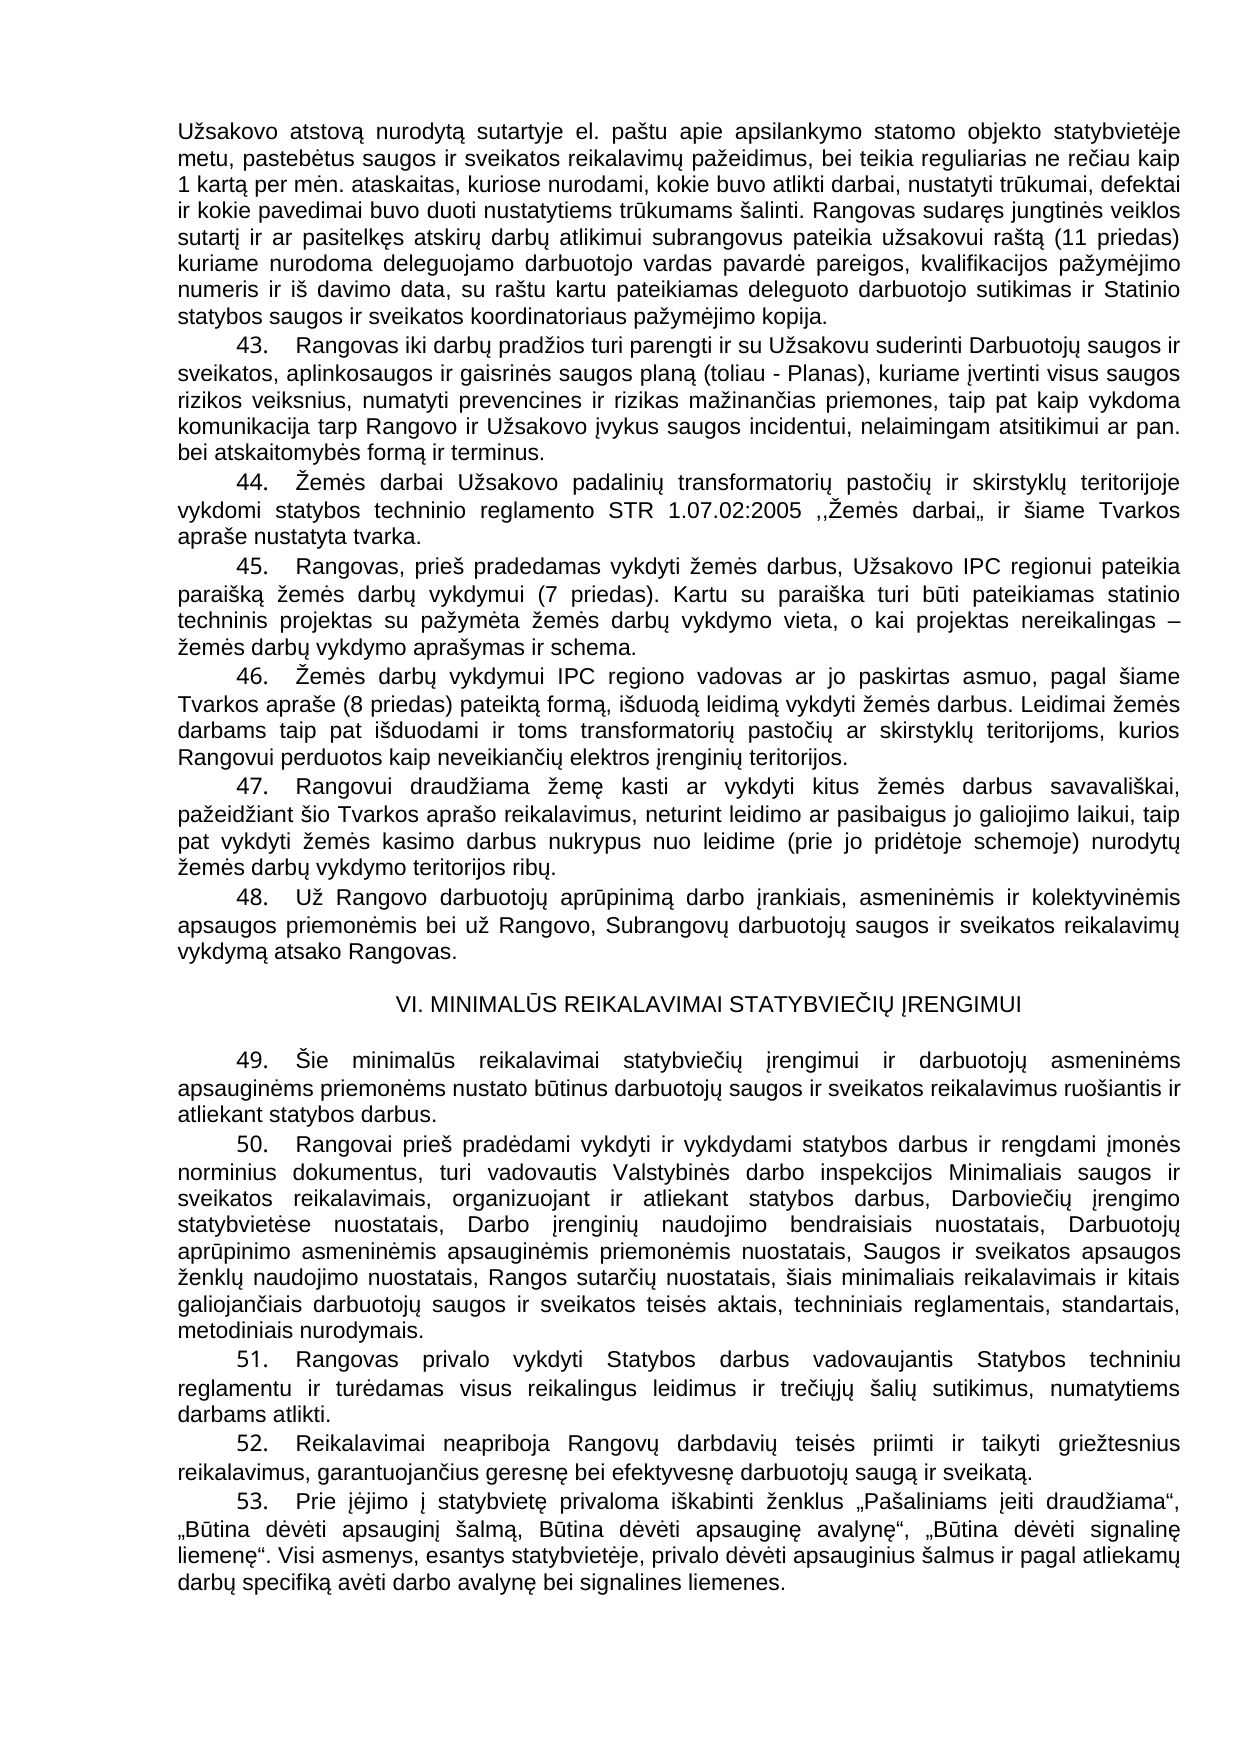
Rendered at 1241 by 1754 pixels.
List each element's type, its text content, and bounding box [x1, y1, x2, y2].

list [177, 118, 1181, 329]
list Rangovui draudžiama žemę kasti ar vykdyti kitus žemės darbus savavališkai, pažeidžiant šio Tvarkos aprašo reikalavimus, neturint leidimo ar pasibaigus jo galiojimo laikui, taip pat vykdyti žemės kasimo darbus nukrypus nuo leidime (prie jo pridėtoje schemoje) nurodytų žemės darbų vykdymo teritorijos ribų. [177, 770, 1181, 881]
list Prie įėjimo į statybvietę privaloma iškabinti ženklus „Pašaliniams įeiti draudžiama“, „Būtina dėvėti apsauginį šalmą, Būtina dėvėti apsauginę avalynę“, „Būtina dėvėti signalinę liemenę“. Visi asmenys, esantys statybvietėje, privalo dėvėti apsauginius šalmus ir pagal atliekamų darbų specifiką avėti darbo avalynę bei signalines liemenes. [177, 1485, 1181, 1595]
list Reikalavimai neapriboja Rangovų darbdavių teisės priimti ir taikyti griežtesnius reikalavimus, garantuojančius geresnę bei efektyvesnę darbuotojų saugą ir sveikatą. [177, 1427, 1181, 1485]
list Rangovas iki darbų pradžios turi parengti ir su Užsakovu suderinti Darbuotojų saugos ir sveikatos, aplinkosaugos ir gaisrinės saugos planą (toliau - Planas), kuriame įvertinti visus saugos rizikos veiksnius, numatyti prevencines ir rizikas mažinančias priemones, taip pat kaip vykdoma komunikacija tarp Rangovo ir Užsakovo įvykus saugos incidentui, nelaimingam atsitikimui ar pan. bei atskaitomybės formą ir terminus. [177, 329, 1181, 466]
list Už Rangovo darbuotojų aprūpinimą darbo įrankiais, asmeninėmis ir kolektyvinėmis apsaugos priemonėmis bei už Rangovo, Subrangovų darbuotojų saugos ir sveikatos reikalavimų vykdymą atsako Rangovas. [177, 881, 1181, 964]
list Žemės darbai Užsakovo padalinių transformatorių pastočių ir skirstyklų teritorijoje vykdomi statybos techninio reglamento STR 1.07.02:2005 ,,Žemės darbai„ ir šiame Tvarkos apraše nustatyta tvarka. [177, 466, 1181, 549]
list Rangovai prieš pradėdami vykdyti ir vykdydami statybos darbus ir rengdami įmonės norminius dokumentus, turi vadovautis Valstybinės darbo inspekcijos Minimaliais saugos ir sveikatos reikalavimais, organizuojant ir atliekant statybos darbus, Darboviečių įrengimo statybvietėse nuostatais, Darbo įrenginių naudojimo bendraisiais nuostatais, Darbuotojų aprūpinimo asmeninėmis apsauginėmis priemonėmis nuostatais, Saugos ir sveikatos apsaugos ženklų naudojimo nuostatais, Rangos sutarčių nuostatais, šiais minimaliais reikalavimais ir kitais galiojančiais darbuotojų saugos ir sveikatos teisės aktais, techniniais reglamentais, standartais, metodiniais nurodymais. [177, 1127, 1181, 1343]
text VI. MINIMALŪS REIKALAVIMAI STATYBVIEČIŲ ĮRENGIMUI [177, 991, 1181, 1017]
list Šie minimalūs reikalavimai statybviečių įrengimui ir darbuotojų asmeninėms apsauginėms priemonėms nustato būtinus darbuotojų saugos ir sveikatos reikalavimus ruošiantis ir atliekant statybos darbus. [177, 1043, 1181, 1127]
list Rangovas privalo vykdyti Statybos darbus vadovaujantis Statybos techniniu reglamentu ir turėdamas visus reikalingus leidimus ir trečiųjų šalių sutikimus, numatytiems darbams atlikti. [177, 1343, 1181, 1427]
list Rangovas, prieš pradedamas vykdyti žemės darbus, Užsakovo IPC regionui pateikia paraišką žemės darbų vykdymui (7 priedas). Kartu su paraiška turi būti pateikiamas statinio techninis projektas su pažymėta žemės darbų vykdymo vieta, o kai projektas nereikalingas – žemės darbų vykdymo aprašymas ir schema. [177, 549, 1181, 660]
list Žemės darbų vykdymui IPC regiono vadovas ar jo paskirtas asmuo, pagal šiame Tvarkos apraše (8 priedas) pateiktą formą, išduodą leidimą vykdyti žemės darbus. Leidimai žemės darbams taip pat išduodami ir toms transformatorių pastočių ar skirstyklų teritorijoms, kurios Rangovui perduotos kaip neveikiančių elektros įrenginių teritorijos. [177, 660, 1181, 770]
